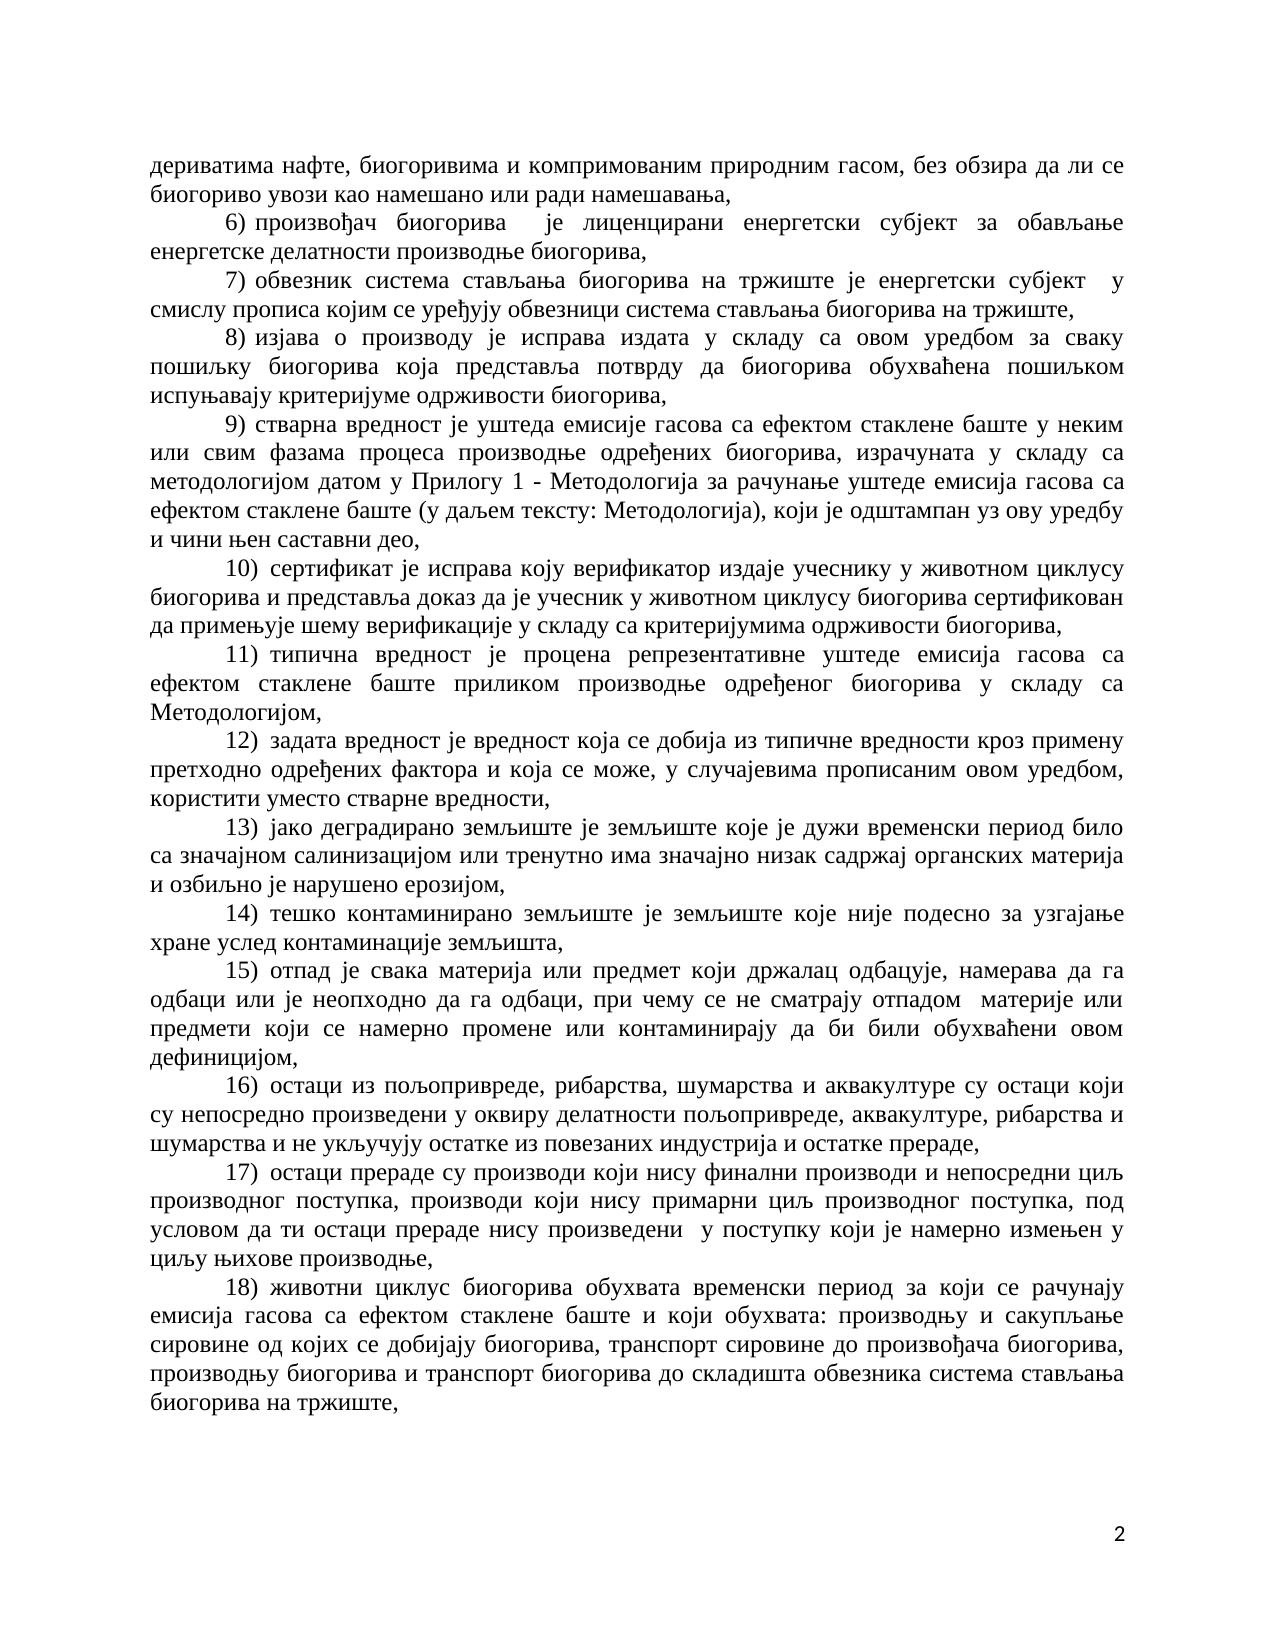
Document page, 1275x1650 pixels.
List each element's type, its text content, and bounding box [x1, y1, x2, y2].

list произвођач биогорива је лиценцирани енергетски субјект за обављање енергетске делатности производње биогорива, [150, 207, 1125, 265]
list сертификат је исправа коју верификатор издаје учеснику у животном циклусу биогорива и представља доказ да је учесник у животном циклусу биогорива сертификован да примењује шему верификације у складу са критеријумима одрживости биогорива, [150, 553, 1125, 639]
list остаци прераде су производи који нису финални производи и непосредни циљ производног поступка, производи који нису примарни циљ производног поступка, под условом да ти остаци прераде нису произведени у поступку који је намерно измењен у циљу њихове производње, [150, 1157, 1125, 1272]
list задата вредност је вредност која се добија из типичне вредности кроз примену претходно одређених фактора и која се може, у случајевима прописаним овом уредбом, користити уместо стварне вредности, [150, 725, 1125, 812]
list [150, 150, 1125, 207]
list животни циклус биогорива обухвата временски период за који се рачунају емисија гасова са ефектом стаклене баште и који обухвата: производњу и сакупљање сировине од којих се добијају биогорива, транспорт сировине до произвођача биогорива, производњу биогорива и транспорт биогорива до складишта обвезника система стављања биогорива на тржиште, [150, 1272, 1125, 1415]
list тешко контаминирано земљиште је земљиште које није подесно за узгајање хране услед контаминације земљишта, [150, 898, 1125, 955]
list типична вредност је процена репрезентативне уштеде емисија гасова са ефектом стаклене баште приликом производње одређеног биогорива у складу са Методологијом, [150, 639, 1125, 725]
list остаци из пољопривреде, рибарства, шумарства и аквакултуре су остаци који су непосредно произведени у оквиру делатности пољопривреде, аквакултуре, рибарства и шумарства и не укључују остатке из повезаних индустрија и остатке прераде, [150, 1070, 1125, 1157]
list јако деградирано земљиште је земљиште које је дужи временски период било са значајном салинизацијом или тренутно има значајно низак садржај органских материја и озбиљно је нарушено ерозијом, [150, 812, 1125, 898]
list стварна вредност је уштеда емисије гасова са ефектом стаклене баште у неким или свим фазама процеса производње одређених биогорива, израчуната у складу са методологијом датом у Прилогу 1 - Методологија за рачунање уштеде емисија гасова са ефектом стаклене баште (у даљем тексту: Методологија), који је одштампан уз ову уредбу и чини њен саставни део, [150, 409, 1125, 553]
list отпад је свака материја или предмет који држалац одбацује, намерава да га одбаци или је неопходно да га одбаци, при чему се не сматрају отпадом материје или предмети који се намерно промене или контaминирају да би били обухваћени овом дефиницијом, [150, 955, 1125, 1070]
list обвезник система стављања биогорива на тржиште је енергетски субјект у смислу прописа којим се уређују обвезници система стављања биогорива на тржиште, [150, 265, 1125, 322]
list изјава о производу је исправа издата у складу са овом уредбом за сваку пошиљку биогорива која представља потврду да биогорива обухваћена пошиљком испуњавају критеријуме одрживости биогорива, [150, 322, 1125, 409]
